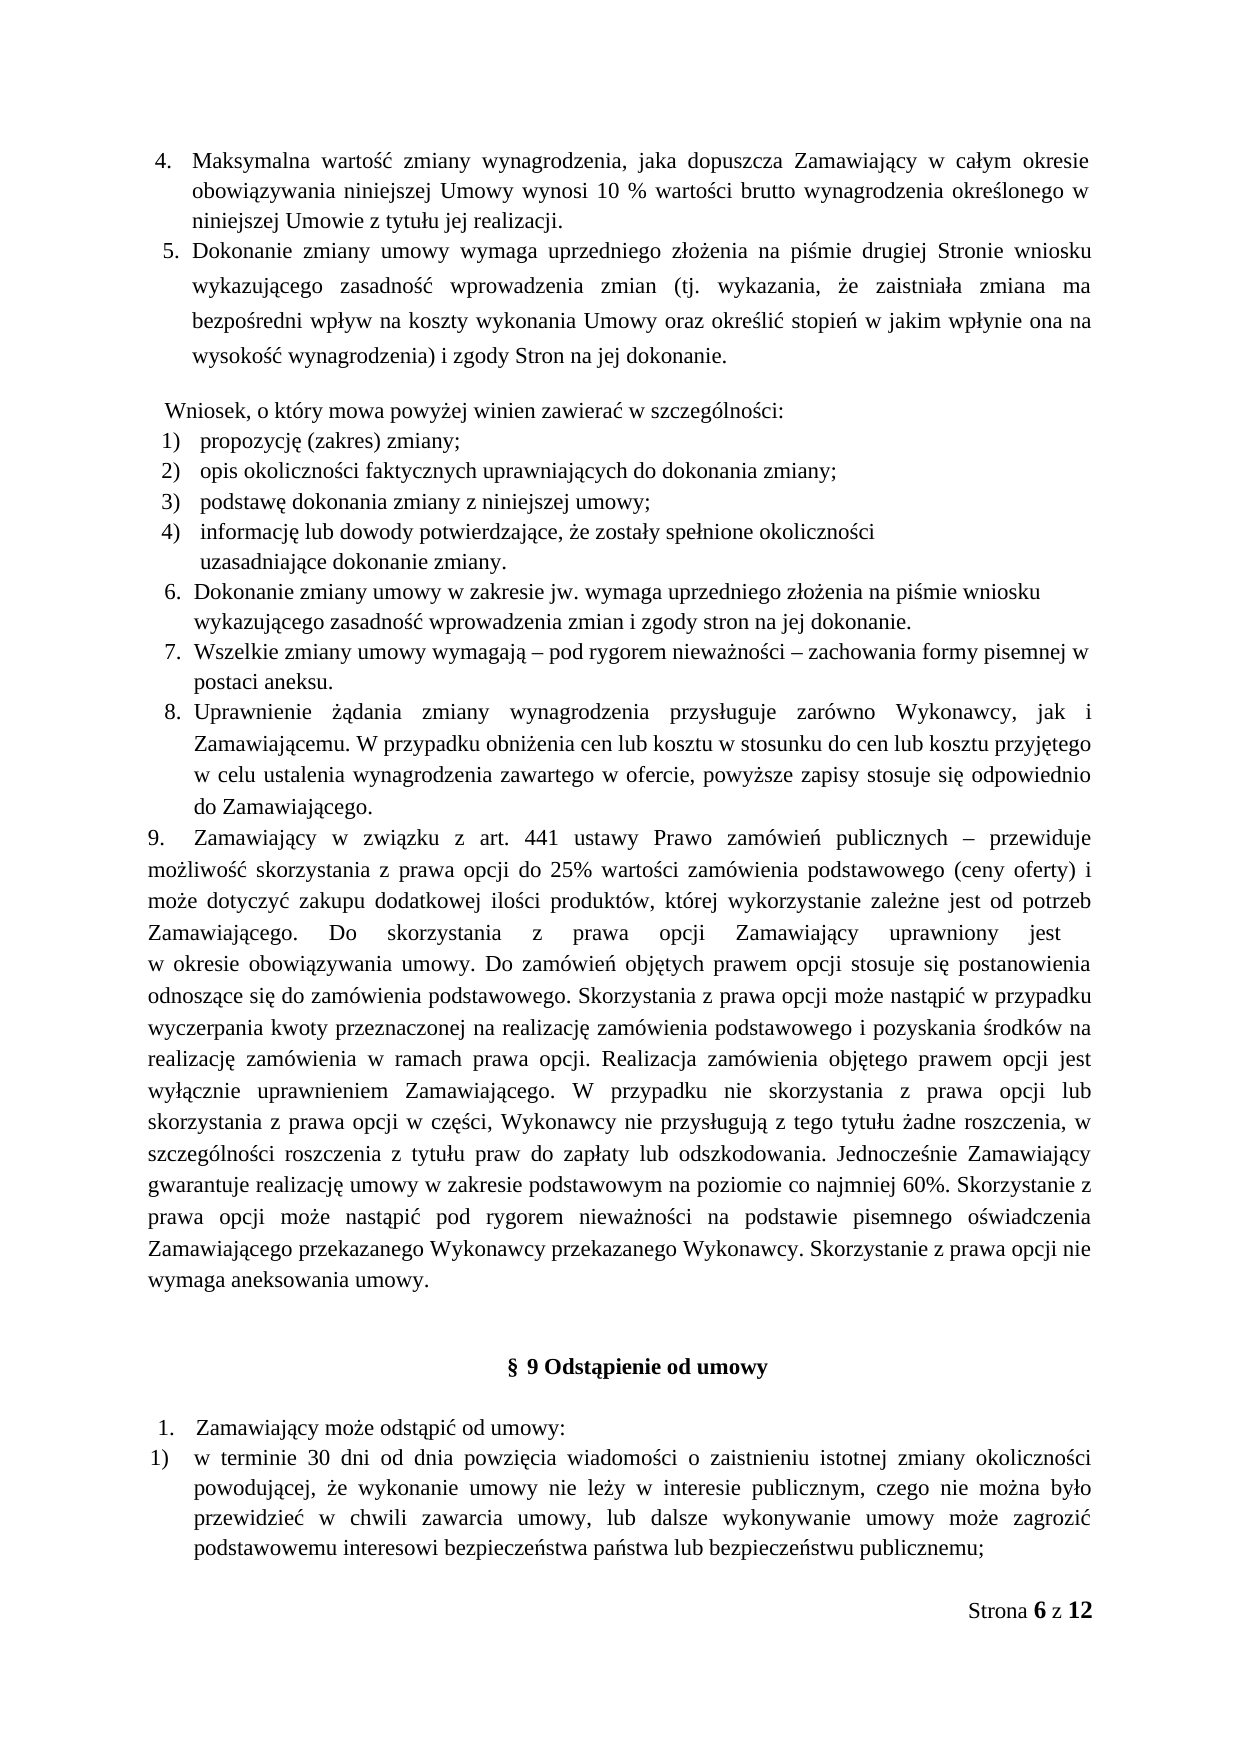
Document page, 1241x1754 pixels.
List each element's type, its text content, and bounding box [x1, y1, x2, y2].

text Wniosek, o który mowa powyżej winien zawierać w szczególności: [164, 397, 1093, 423]
list informację lub dowody potwierdzające, że zostały spełnione okoliczności uzasadniające dokonanie zmiany. [161, 518, 997, 574]
list Zamawiający w związku z art. 441 ustawy Prawo zamówień publicznych – przewiduje możliwość skorzystania z prawa opcji do 25% wartości zamówienia podstawowego (ceny oferty) i może dotyczyć zakupu dodatkowej ilości produktów, której wykorzystanie zależne jest od potrzeb Zamawiającego. Do skorzystania z prawa opcji Zamawiający uprawniony jest w okresie obowiązywania umowy. Do zamówień objętych prawem opcji stosuje się postanowienia odnoszące się do zamówienia podstawowego. Skorzystania z prawa opcji może nastąpić w przypadku wyczerpania kwoty przeznaczonej na realizację zamówienia podstawowego i pozyskania środków na realizację zamówienia w ramach prawa opcji. Realizacja zamówienia objętego prawem opcji jest wyłącznie uprawnieniem Zamawiającego. W przypadku nie skorzystania z prawa opcji lub skorzystania z prawa opcji w części, Wykonawcy nie przysługują z tego tytułu żadne roszczenia, w szczególności roszczenia z tytułu praw do zapłaty lub odszkodowania. Jednocześnie Zamawiający gwarantuje realizację umowy w zakresie podstawowym na poziomie co najmniej 60%. Skorzystanie z prawa opcji może nastąpić pod rygorem nieważności na podstawie pisemnego oświadczenia Zamawiającego przekazanego Wykonawcy przekazanego Wykonawcy. Skorzystanie z prawa opcji nie wymaga aneksowania umowy. [148, 824, 1093, 1292]
list opis okoliczności faktycznych uprawniających do dokonania zmiany; [161, 458, 1093, 484]
list Uprawnienie żądania zmiany wynagrodzenia przysługuje zarówno Wykonawcy, jak i Zamawiającemu. W przypadku obniżenia cen lub kosztu w stosunku do cen lub kosztu przyjętego w celu ustalenia wynagrodzenia zawartego w ofercie, powyższe zapisy stosuje się odpowiednio do Zamawiającego. [164, 698, 1093, 819]
list propozycję (zakres) zmiany; [161, 427, 1093, 454]
list Maksymalna wartość zmiany wynagrodzenia, jaka dopuszcza Zamawiający w całym okresie obowiązywania niniejszej Umowy wynosi 10 % wartości brutto wynagrodzenia określonego w niniejszej Umowie z tytułu jej realizacji. [154, 148, 1091, 234]
list w terminie 30 dni od dnia powzięcia wiadomości o zaistnieniu istotnej zmiany okoliczności powodującej, że wykonanie umowy nie leży w interesie publicznym, czego nie można było przewidzieć w chwili zawarcia umowy, lub dalsze wykonywanie umowy może zagrozić podstawowemu interesowi bezpieczeństwa państwa lub bezpieczeństwu publicznemu; [149, 1444, 1093, 1560]
list podstawę dokonania zmiany z niniejszej umowy; [161, 488, 1093, 514]
list 9 Odstąpienie od umowy [507, 1353, 1093, 1379]
list Zamawiający może odstąpić od umowy: [157, 1414, 1093, 1440]
list Dokonanie zmiany umowy w zakresie jw. wymaga uprzedniego złożenia na piśmie wniosku wykazującego zasadność wprowadzenia zmian i zgody stron na jej dokonanie. [164, 578, 1091, 634]
list Dokonanie zmiany umowy wymaga uprzedniego złożenia na piśmie drugiej Stronie wniosku wykazującego zasadność wprowadzenia zmian (tj. wykazania, że zaistniała zmiana ma bezpośredni wpływ na koszty wykonania Umowy oraz określić stopień w jakim wpłynie ona na wysokość wynagrodzenia) i zgody Stron na jej dokonanie. [162, 238, 1093, 368]
list Wszelkie zmiany umowy wymagają – pod rygorem nieważności – zachowania formy pisemnej w postaci aneksu. [164, 638, 1091, 694]
